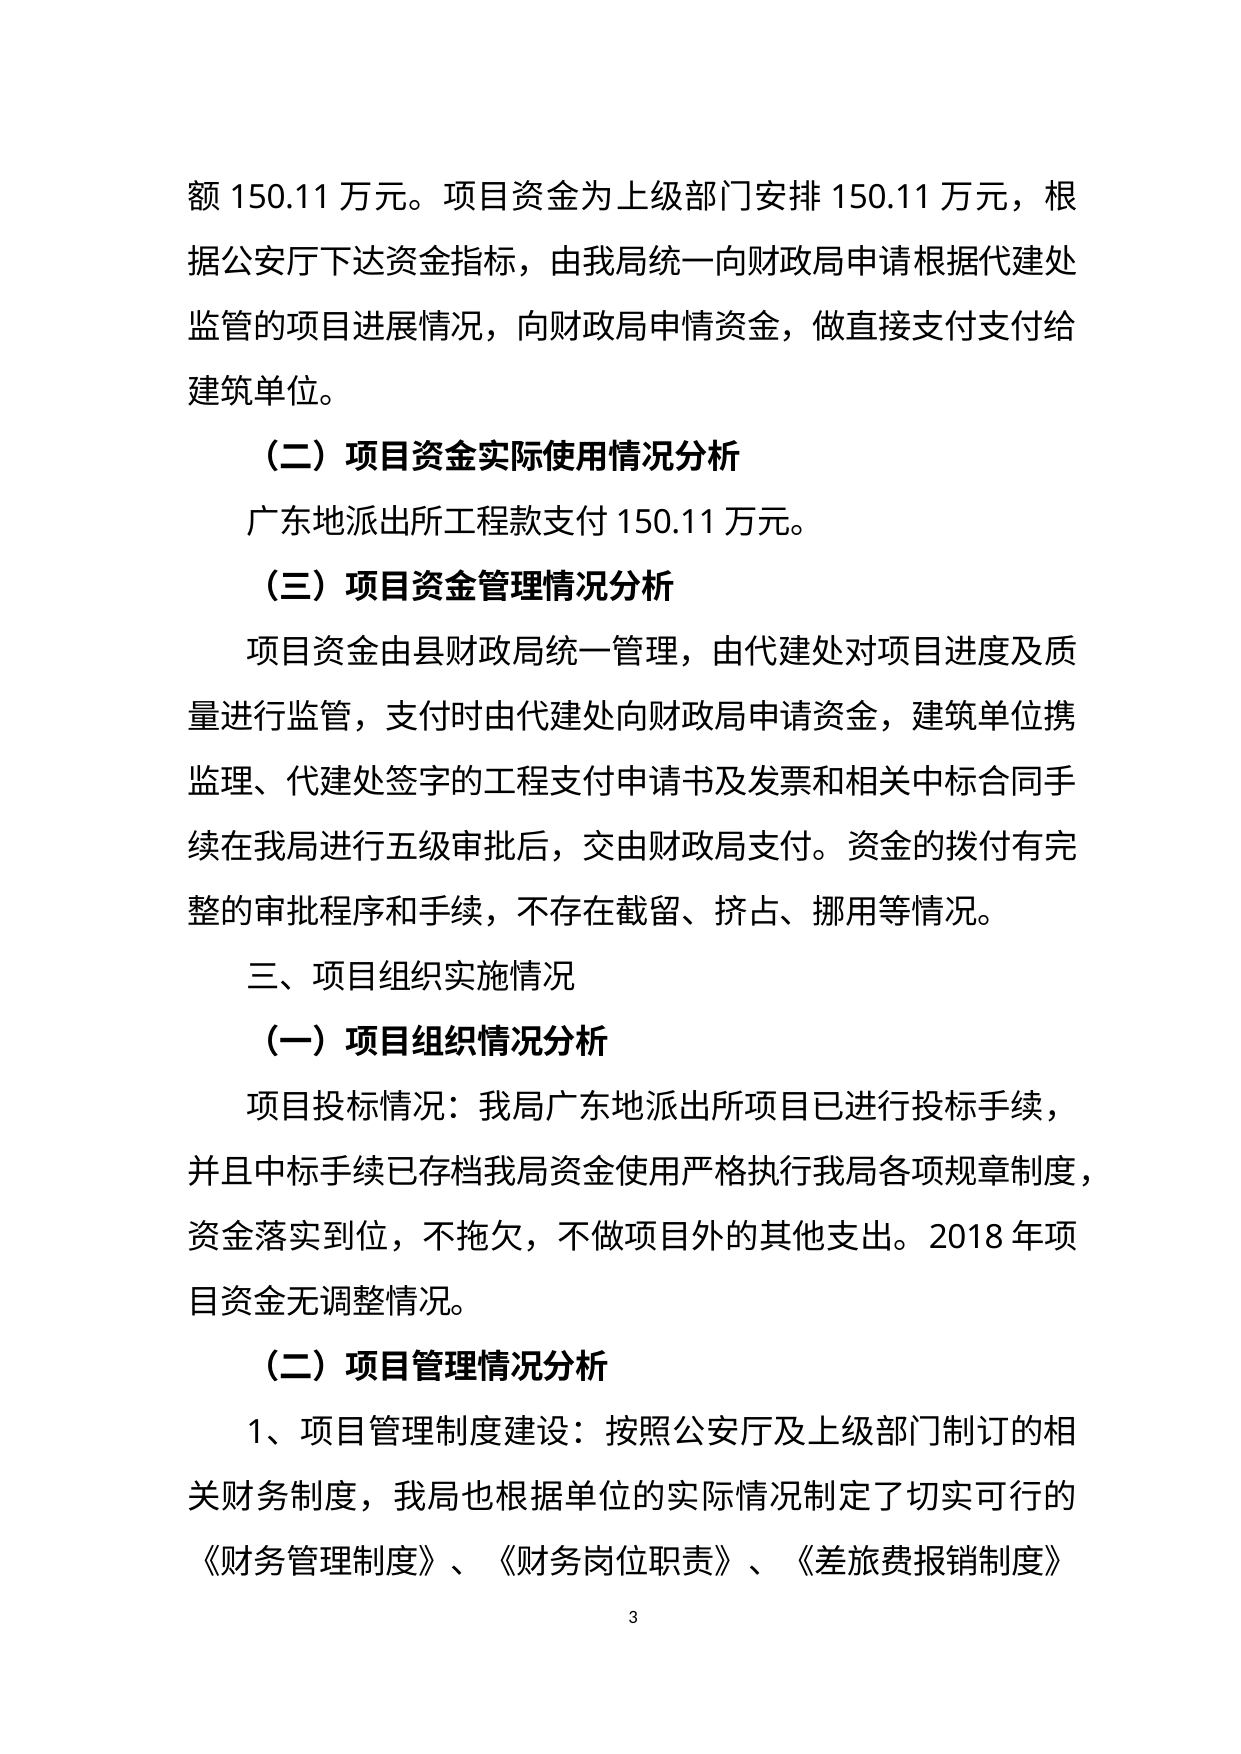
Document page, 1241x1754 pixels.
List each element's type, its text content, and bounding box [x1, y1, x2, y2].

text （三）项目资金管理情况分析 [187, 552, 1078, 617]
text （二）项目资金实际使用情况分析 [187, 422, 1078, 487]
text 广东地派出所工程款支付150.11万元。 [187, 487, 1078, 552]
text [187, 162, 1078, 422]
text （二）项目管理情况分析 [187, 1332, 1078, 1397]
text 三、项目组织实施情况 [187, 942, 1078, 1007]
text （一）项目组织情况分析 [187, 1007, 1078, 1072]
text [187, 1397, 1078, 1592]
text 项目资金由县财政局统一管理，由代建处对项目进度及质量进行监管，支付时由代建处向财政局申请资金，建筑单位携监理、代建处签字的工程支付申请书及发票和相关中标合同手续在我局进行五级审批后，交由财政局支付。资金的拨付有完整的审批程序和手续，不存在截留、挤占、挪用等情况。 [187, 617, 1078, 942]
text 项目投标情况：我局广东地派出所项目已进行投标手续，并且中标手续已存档我局资金使用严格执行我局各项规章制度，资金落实到位，不拖欠，不做项目外的其他支出。2018年项目资金无调整情况。 [187, 1072, 1078, 1332]
